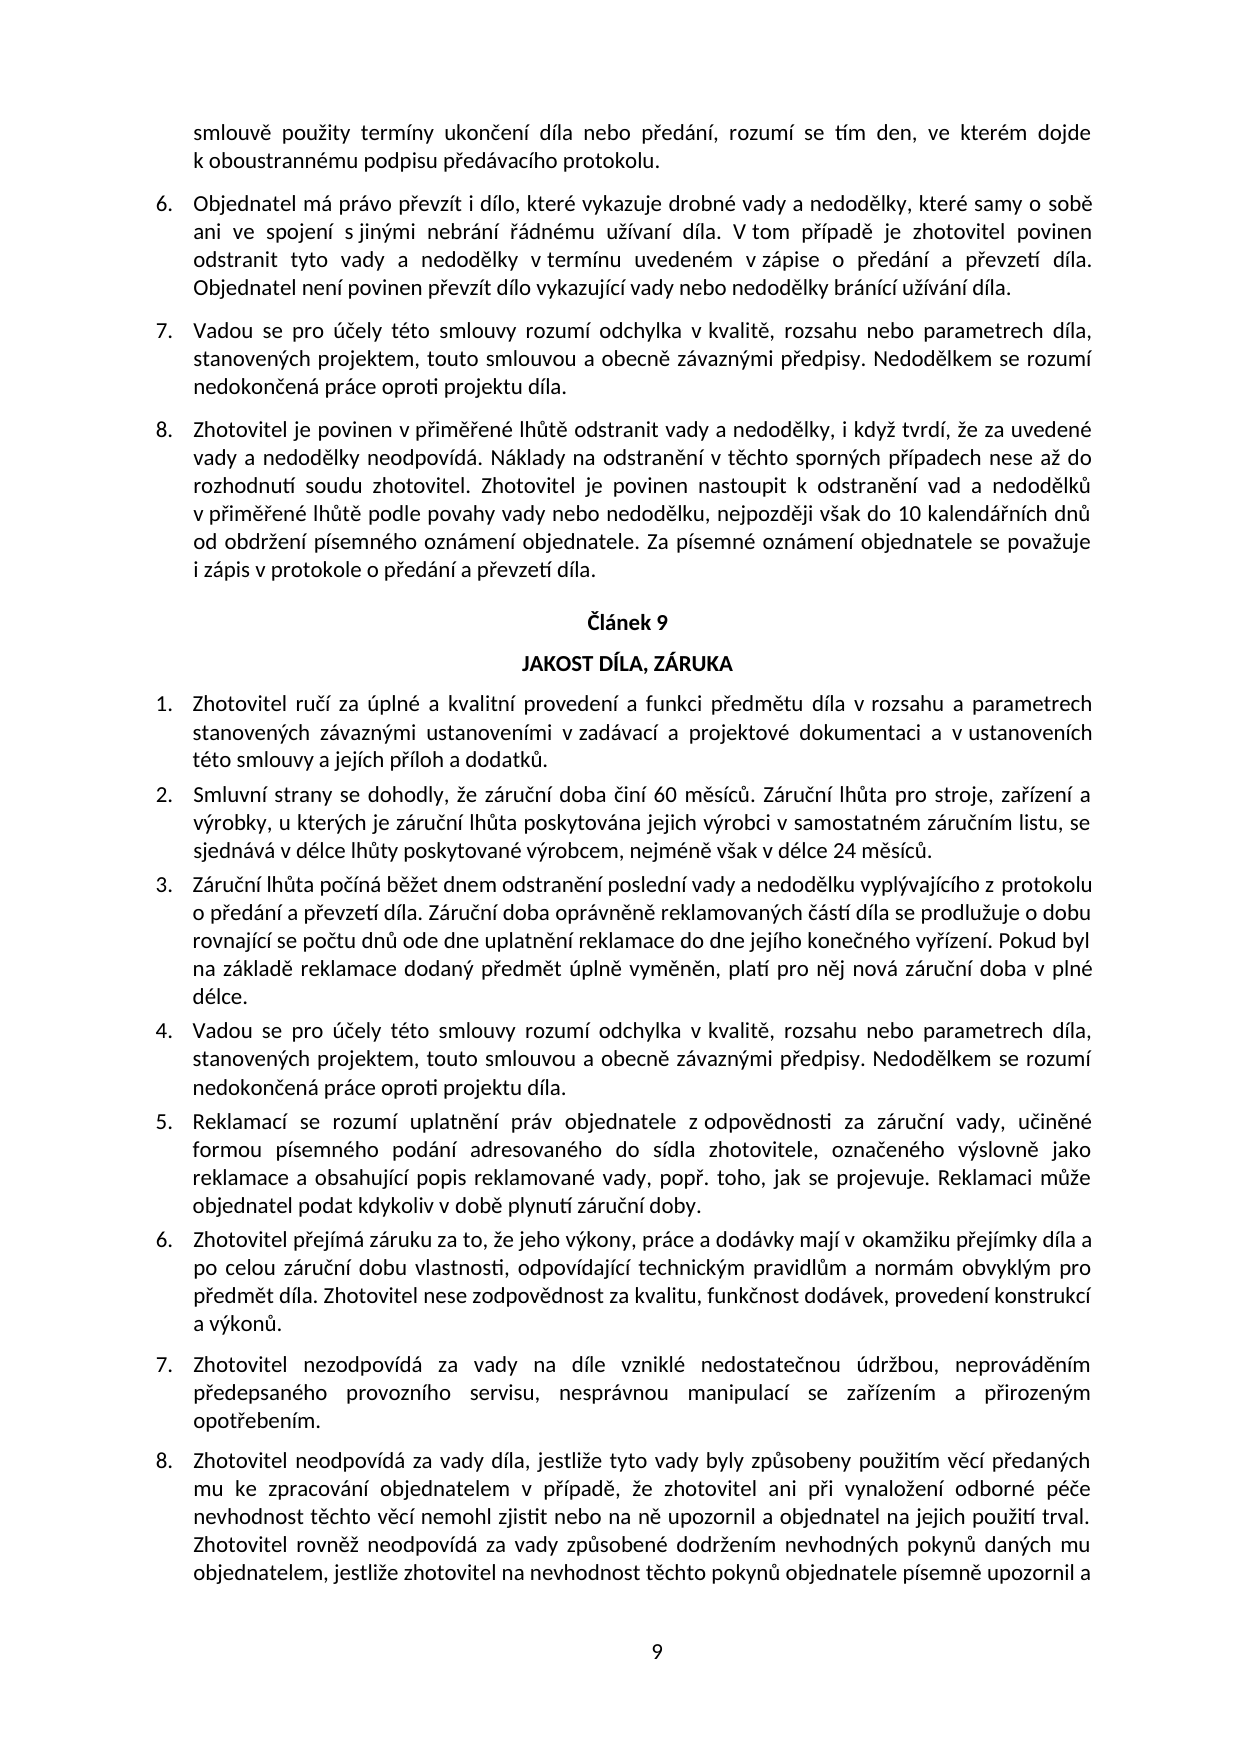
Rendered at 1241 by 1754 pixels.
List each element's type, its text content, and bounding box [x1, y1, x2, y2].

list Vadou se pro účely této smlouvy rozumí odchylka v kvalitě, rozsahu nebo parametrech díla, stanovených projektem, touto smlouvou a obecně závaznými předpisy. Nedodělkem se rozumí nedokončená práce oproti projektu díla. [156, 316, 1093, 400]
text Jakost díla, záruka [162, 649, 1093, 677]
list Zhotovitel je povinen v přiměřené lhůtě odstranit vady a nedodělky, i když tvrdí, že za uvedené vady a nedodělky neodpovídá. Náklady na odstranění v těchto sporných případech nese až do rozhodnutí soudu zhotovitel. Zhotovitel je povinen nastoupit k odstranění vad a nedodělků v přiměřené lhůtě podle povahy vady nebo nedodělku, nejpozději však do 10 kalendářních dnů od obdržení písemného oznámení objednatele. Za písemné oznámení objednatele se považuje i zápis v protokole o předání a převzetí díla. [156, 415, 1093, 583]
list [156, 1446, 1093, 1586]
list Zhotovitel nezodpovídá za vady na díle vzniklé nedostatečnou údržbou, neprováděním předepsaného provozního servisu, nesprávnou manipulací se zařízením a přirozeným opotřebením. [156, 1350, 1093, 1434]
list Smluvní strany se dohodly, že záruční doba činí 60 měsíců. Záruční lhůta pro stroje, zařízení a výrobky, u kterých je záruční lhůta poskytována jejich výrobci v samostatném záručním listu, se sjednává v délce lhůty poskytované výrobcem, nejméně však v délce 24 měsíců. [156, 780, 1093, 864]
list Vadou se pro účely této smlouvy rozumí odchylka v kvalitě, rozsahu nebo parametrech díla, stanovených projektem, touto smlouvou a obecně závaznými předpisy. Nedodělkem se rozumí nedokončená práce oproti projektu díla. [155, 1017, 1093, 1101]
list Reklamací se rozumí uplatnění práv objednatele z odpovědnosti za záruční vady, učiněné formou písemného podání adresovaného do sídla zhotovitele, označeného výslovně jako reklamace a obsahující popis reklamované vady, popř. toho, jak se projevuje. Reklamaci může objednatel podat kdykoliv v době plynutí záruční doby. [155, 1107, 1093, 1219]
list Záruční lhůta počíná běžet dnem odstranění poslední vady a nedodělku vyplývajícího z protokolu o předání a převzetí díla. Záruční doba oprávněně reklamovaných částí díla se prodlužuje o dobu rovnající se počtu dnů ode dne uplatnění reklamace do dne jejího konečného vyřízení. Pokud byl na základě reklamace dodaný předmět úplně vyměněn, platí pro něj nová záruční doba v plné délce. [155, 870, 1093, 1010]
list Zhotovitel ručí za úplné a kvalitní provedení a funkci předmětu díla v rozsahu a parametrech stanovených závaznými ustanoveními v zadávací a projektové dokumentaci a v ustanoveních této smlouvy a jejích příloh a dodatků. [155, 689, 1093, 774]
subtitle Článek 9 [162, 608, 1093, 637]
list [156, 118, 1093, 174]
list Zhotovitel přejímá záruku za to, že jeho výkony, práce a dodávky mají v okamžiku přejímky díla a po celou záruční dobu vlastnosti, odpovídající technickým pravidlům a normám obvyklým pro předmět díla. Zhotovitel nese zodpovědnost za kvalitu, funkčnost dodávek, provedení konstrukcí a výkonů. [156, 1225, 1093, 1337]
list Objednatel má právo převzít i dílo, které vykazuje drobné vady a nedodělky, které samy o sobě ani ve spojení s jinými nebrání řádnému užívaní díla. V tom případě je zhotovitel povinen odstranit tyto vady a nedodělky v termínu uvedeném v zápise o předání a převzetí díla. Objednatel není povinen převzít dílo vykazující vady nebo nedodělky bránící užívání díla. [156, 189, 1093, 301]
